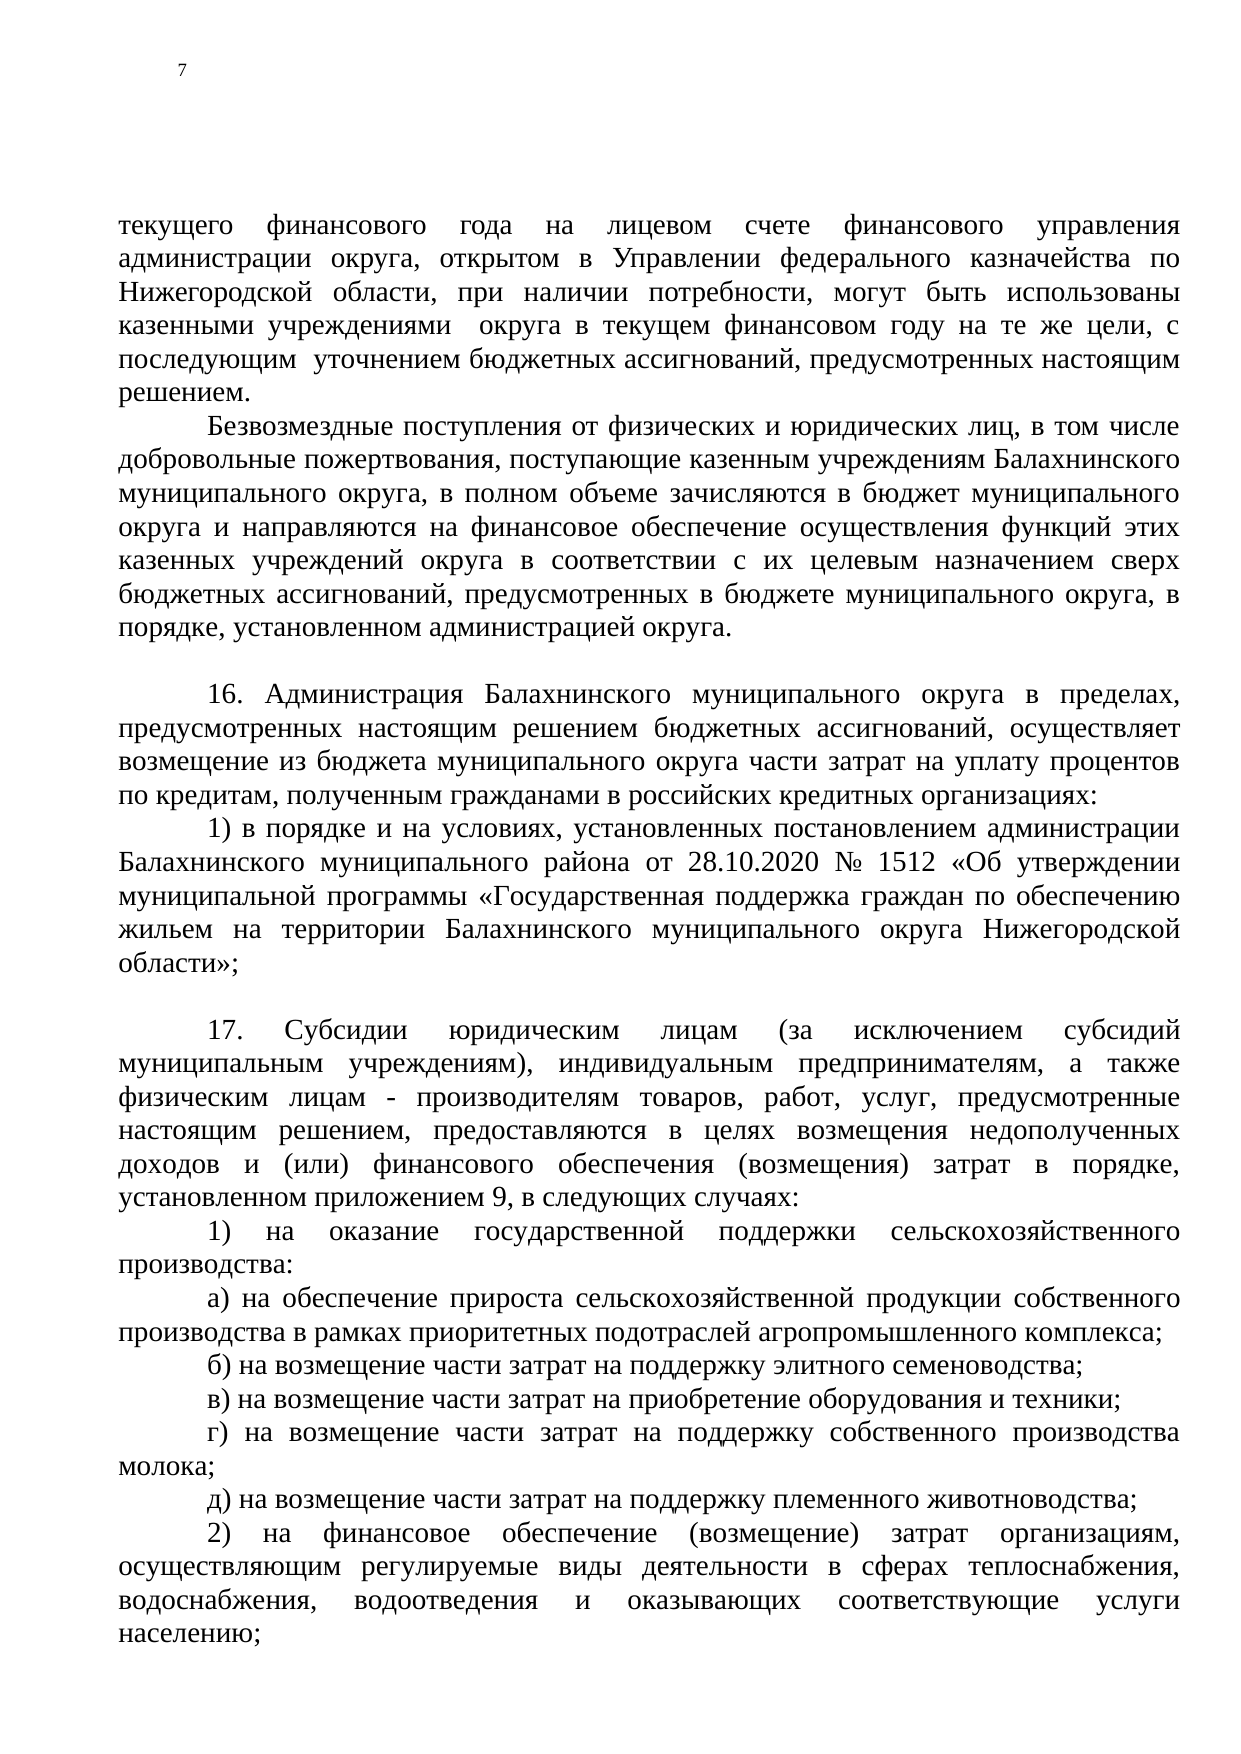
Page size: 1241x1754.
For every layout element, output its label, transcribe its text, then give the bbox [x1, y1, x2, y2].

text б) на возмещение части затрат на поддержку элитного семеноводства; [118, 1347, 1181, 1381]
text 2) на финансовое обеспечение (возмещение) затрат организациям, осуществляющим регулируемые виды деятельности в сферах теплоснабжения, водоснабжения, водоотведения и оказывающих соответствующие услуги населению; [118, 1515, 1181, 1649]
text д) на возмещение части затрат на поддержку племенного животноводства; [118, 1481, 1181, 1515]
text а) на обеспечение прироста сельскохозяйственной продукции собственного производства в рамках приоритетных подотраслей агропромышленного комплекса; [118, 1280, 1181, 1347]
text 1) в порядке и на условиях, установленных постановлением администрации Балахнинского муниципального района от 28.10.2020 № 1512 «Об утверждении муниципальной программы «Государственная поддержка граждан по обеспечению жильем на территории Балахнинского муниципального округа Нижегородской области»; [118, 811, 1181, 978]
text 17. Субсидии юридическим лицам (за исключением субсидий муниципальным учреждениям), индивидуальным предпринимателям, а также физическим лицам - производителям товаров, работ, услуг, предусмотренные настоящим решением, предоставляются в целях возмещения недополученных доходов и (или) финансового обеспечения (возмещения) затрат в порядке, установленном приложением 9, в следующих случаях: [118, 1012, 1181, 1213]
text в) на возмещение части затрат на приобретение оборудования и техники; [118, 1381, 1181, 1414]
text Безвозмездные поступления от физических и юридических лиц, в том числе добровольные пожертвования, поступающие казенным учреждениям Балахнинского муниципального округа, в полном объеме зачисляются в бюджет муниципального округа и направляются на финансовое обеспечение осуществления функций этих казенных учреждений округа в соответствии с их целевым назначением сверх бюджетных ассигнований, предусмотренных в бюджете муниципального округа, в порядке, установленном администрацией округа. [118, 408, 1181, 643]
text г) на возмещение части затрат на поддержку собственного производства молока; [118, 1414, 1181, 1481]
text 16. Администрация Балахнинского муниципального округа в пределах, предусмотренных настоящим решением бюджетных ассигнований, осуществляет возмещение из бюджета муниципального округа части затрат на уплату процентов по кредитам, полученным гражданами в российских кредитных организациях: [118, 676, 1181, 811]
text 1) на оказание государственной поддержки сельскохозяйственного производства: [118, 1213, 1181, 1280]
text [118, 207, 1181, 408]
